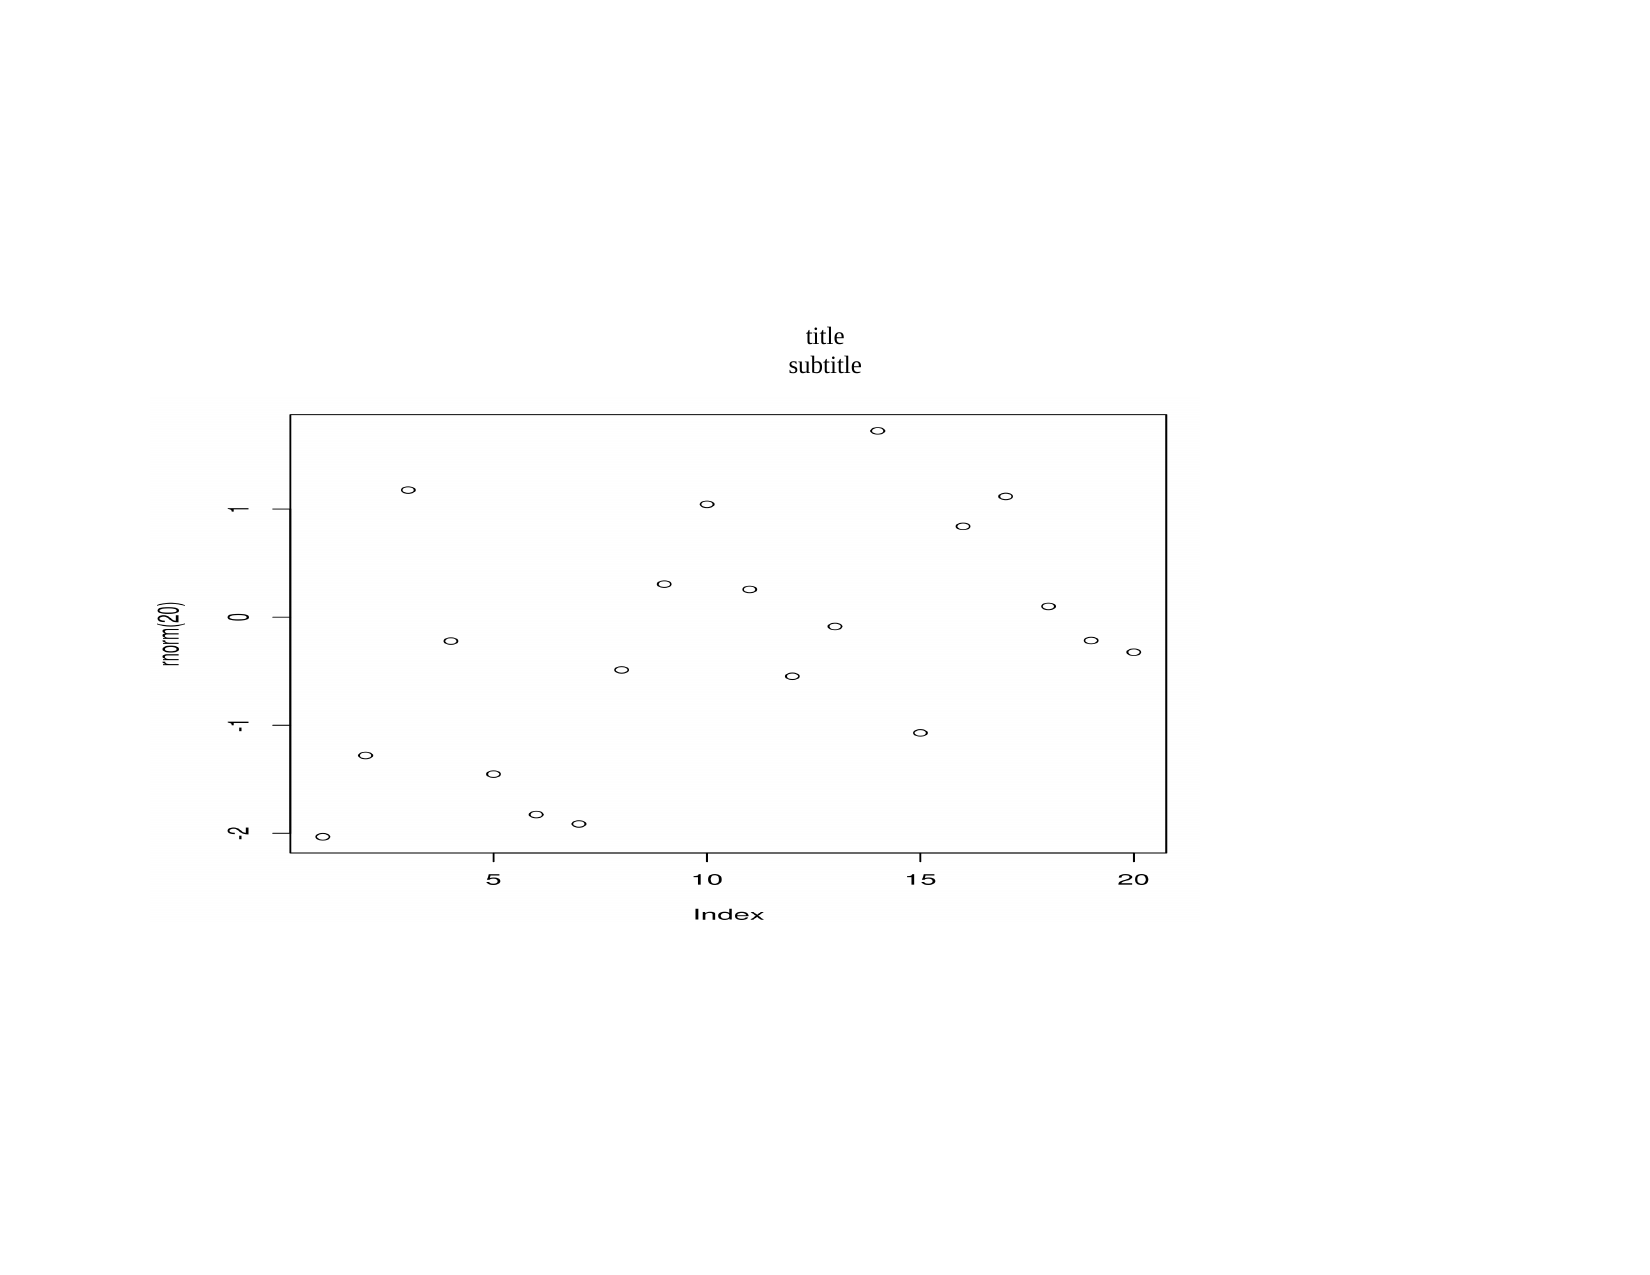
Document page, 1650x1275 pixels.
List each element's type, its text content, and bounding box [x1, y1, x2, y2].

text title subtitle [150, 321, 1500, 379]
picture [150, 397, 1200, 923]
